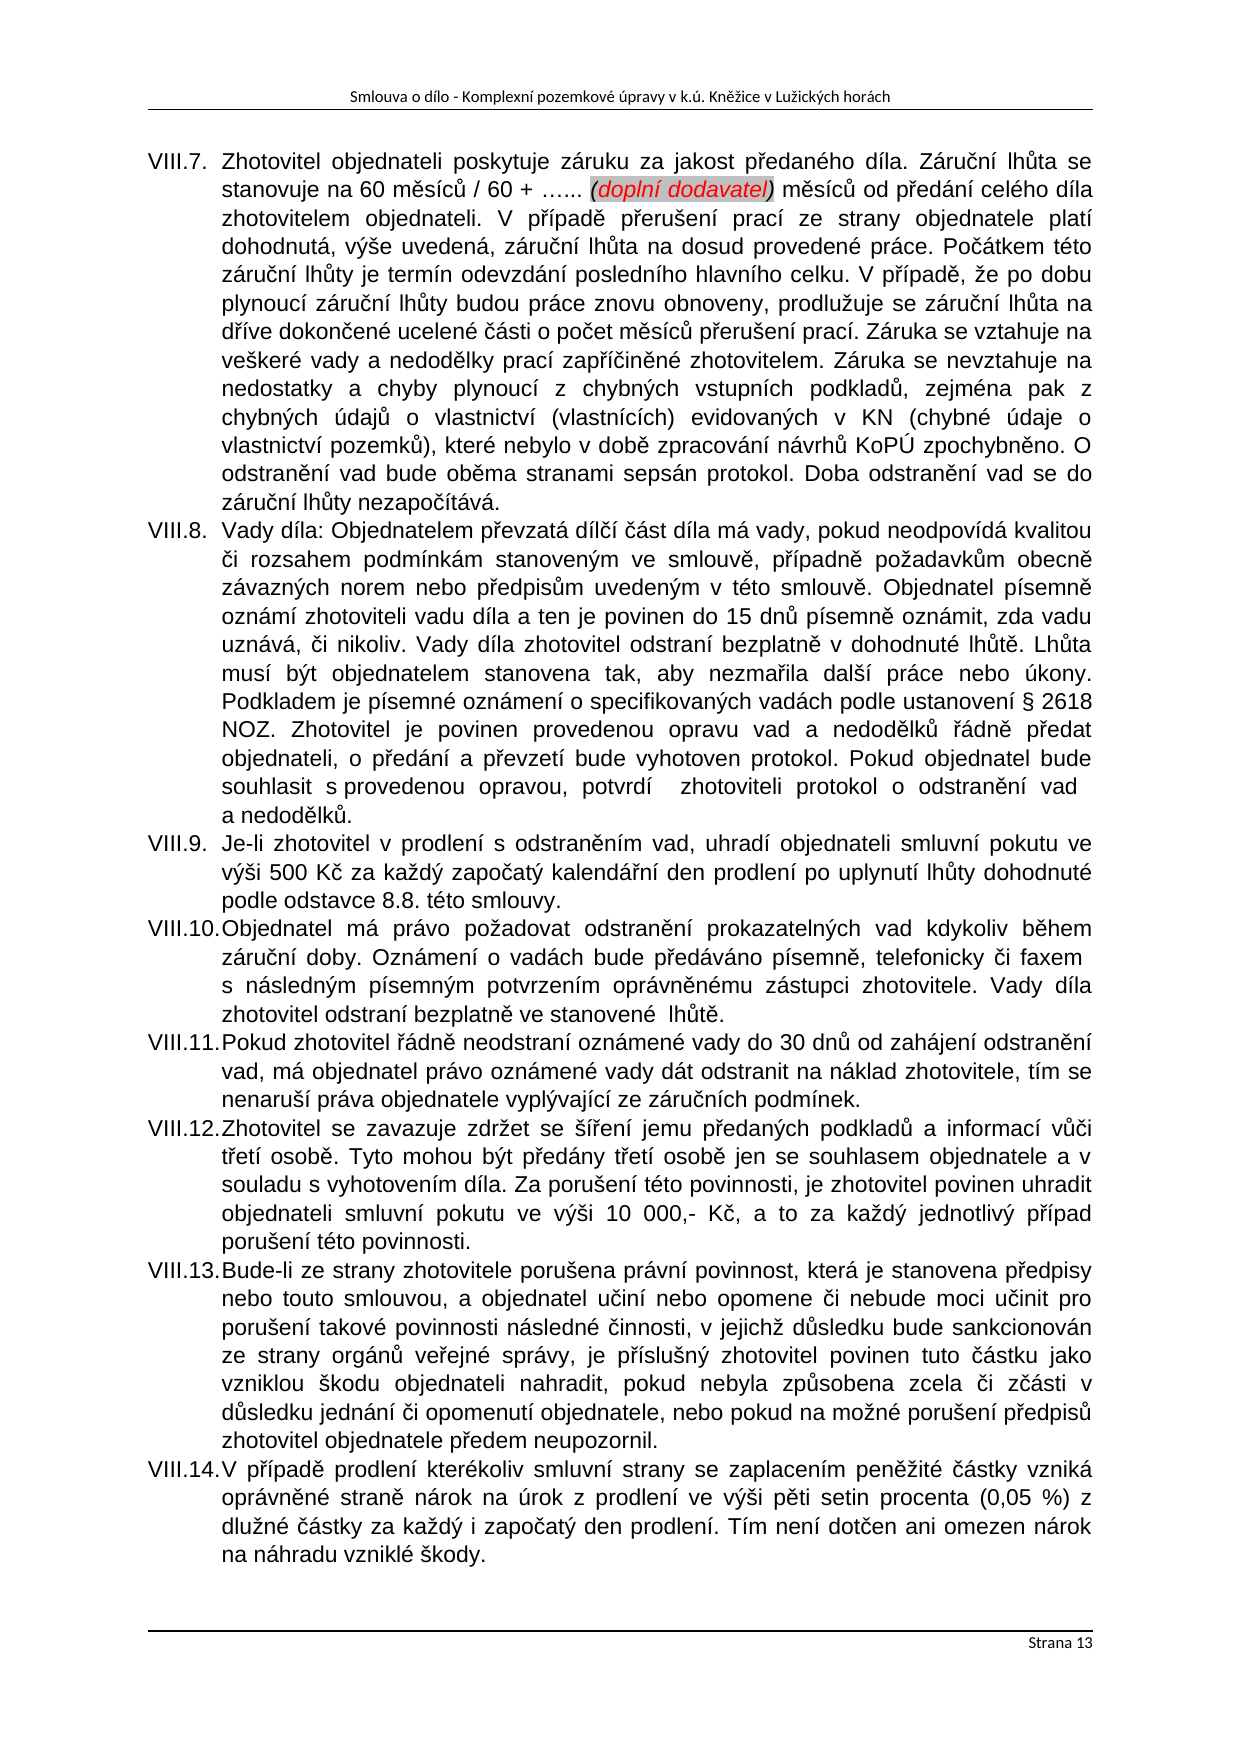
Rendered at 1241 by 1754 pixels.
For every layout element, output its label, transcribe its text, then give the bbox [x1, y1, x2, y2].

list Pokud zhotovitel řádně neodstraní oznámené vady do 30 dnů od zahájení odstranění vad, má objednatel právo oznámené vady dát odstranit na náklad zhotovitele, tím se nenaruší práva objednatele vyplývající ze záručních podmínek. [148, 1029, 1093, 1112]
list V případě prodlení kterékoliv smluvní strany se zaplacením peněžité částky vzniká oprávněné straně nárok na úrok z prodlení ve výši pěti setin procenta (0,05 %) z dlužné částky za každý i započatý den prodlení. Tím není dotčen ani omezen nárok na náhradu vzniklé škody. [148, 1456, 1093, 1567]
list Zhotovitel objednateli poskytuje záruku za jakost předaného díla. Záruční lhůta se stanovuje na 60 měsíců / 60 + …... (doplní dodavatel) měsíců od předání celého díla zhotovitelem objednateli. V případě přerušení prací ze strany objednatele platí dohodnutá, výše uvedená, záruční lhůta na dosud provedené práce. Počátkem této záruční lhůty je termín odevzdání posledního hlavního celku. V případě, že po dobu plynoucí záruční lhůty budou práce znovu obnoveny, prodlužuje se záruční lhůta na dříve dokončené ucelené části o počet měsíců přerušení prací. Záruka se vztahuje na veškeré vady a nedodělky prací zapříčiněné zhotovitelem. Záruka se nevztahuje na nedostatky a chyby plynoucí z chybných vstupních podkladů, zejména pak z chybných údajů o vlastnictví (vlastnících) evidovaných v KN (chybné údaje o vlastnictví pozemků), které nebylo v době zpracování návrhů KoPÚ zpochybněno. O odstranění vad bude oběma stranami sepsán protokol. Doba odstranění vad se do záruční lhůty nezapočítává. [148, 148, 1093, 515]
list Vady díla: Objednatelem převzatá dílčí část díla má vady, pokud neodpovídá kvalitou či rozsahem podmínkám stanoveným ve smlouvě, případně požadavkům obecně závazných norem nebo předpisům uvedeným v této smlouvě. Objednatel písemně oznámí zhotoviteli vadu díla a ten je povinen do 15 dnů písemně oznámit, zda vadu uznává, či nikoliv. Vady díla zhotovitel odstraní bezplatně v dohodnuté lhůtě. Lhůta musí být objednatelem stanovena tak, aby nezmařila další práce nebo úkony. Podkladem je písemné oznámení o specifikovaných vadách podle ustanovení § 2618 NOZ. Zhotovitel je povinen provedenou opravu vad a nedodělků řádně předat objednateli, o předání a převzetí bude vyhotoven protokol. Pokud objednatel bude souhlasit s provedenou opravou, potvrdí zhotoviteli protokol o odstranění vad a nedodělků. [148, 517, 1093, 828]
list Je-li zhotovitel v prodlení s odstraněním vad, uhradí objednateli smluvní pokutu ve výši 500 Kč za každý započatý kalendářní den prodlení po uplynutí lhůty dohodnuté podle odstavce 8.8. této smlouvy. [148, 830, 1093, 913]
list Bude-li ze strany zhotovitele porušena právní povinnost, která je stanovena předpisy nebo touto smlouvou, a objednatel učiní nebo opomene či nebude moci učinit pro porušení takové povinnosti následné činnosti, v jejichž důsledku bude sankcionován ze strany orgánů veřejné správy, je příslušný zhotovitel povinen tuto částku jako vzniklou škodu objednateli nahradit, pokud nebyla způsobena zcela či zčásti v důsledku jednání či opomenutí objednatele, nebo pokud na možné porušení předpisů zhotovitel objednatele předem neupozornil. [148, 1257, 1093, 1454]
list Zhotovitel se zavazuje zdržet se šíření jemu předaných podkladů a informací vůči třetí osobě. Tyto mohou být předány třetí osobě jen se souhlasem objednatele a v souladu s vyhotovením díla. Za porušení této povinnosti, je zhotovitel povinen uhradit objednateli smluvní pokutu ve výši 10 000,- Kč, a to za každý jednotlivý případ porušení této povinnosti. [148, 1114, 1093, 1254]
list Objednatel má právo požadovat odstranění prokazatelných vad kdykoliv během záruční doby. Oznámení o vadách bude předáváno písemně, telefonicky či faxem s následným písemným potvrzením oprávněnému zástupci zhotovitele. Vady díla zhotovitel odstraní bezplatně ve stanovené lhůtě. [148, 915, 1093, 1027]
